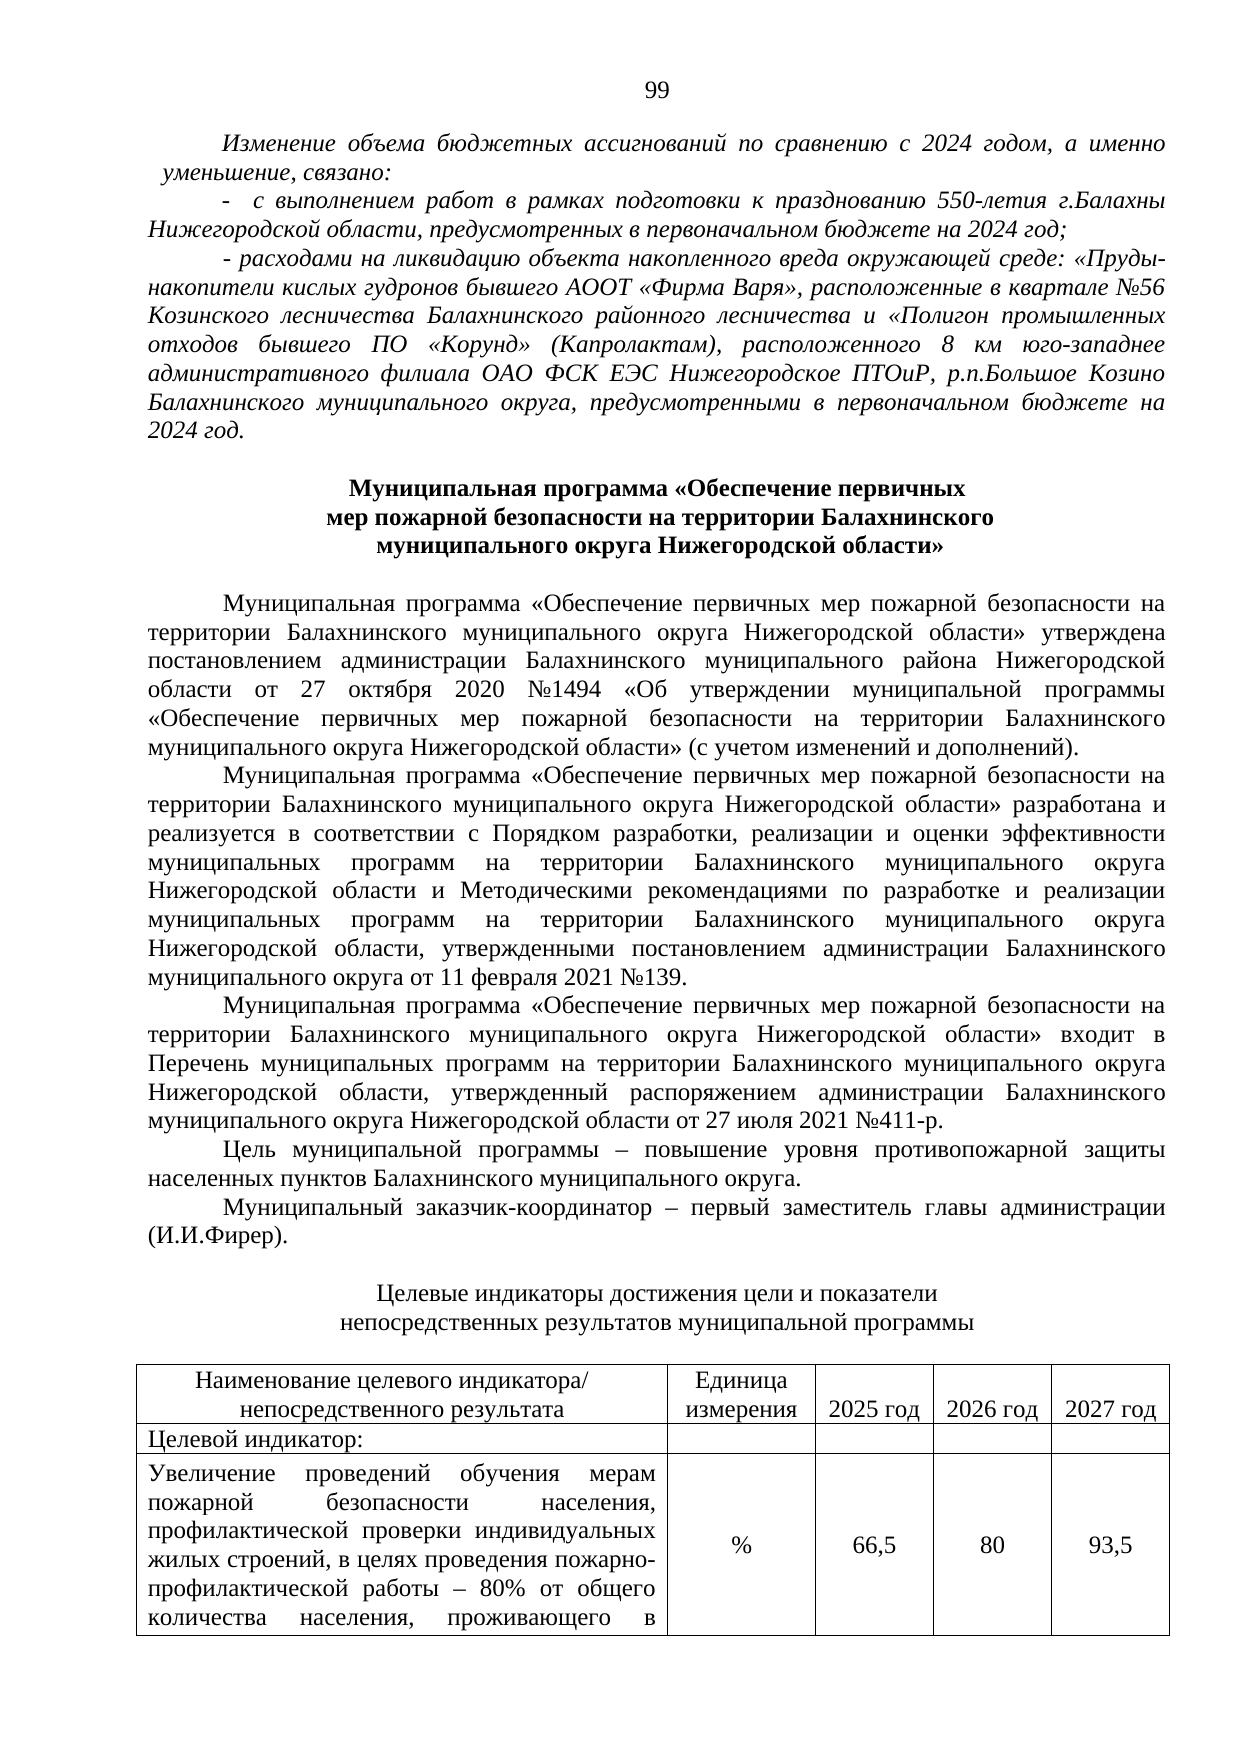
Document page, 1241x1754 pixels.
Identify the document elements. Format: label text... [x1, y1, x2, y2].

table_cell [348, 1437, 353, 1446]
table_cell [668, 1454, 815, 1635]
text Цель муниципальной программы – повышение уровня противопожарной защиты населенных пунктов Балахнинского муниципального округа. [148, 1134, 1166, 1192]
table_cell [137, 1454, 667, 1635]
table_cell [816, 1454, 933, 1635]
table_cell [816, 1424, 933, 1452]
text мер пожарной безопасности на территории Балахнинского [148, 502, 1166, 530]
text Целевые индикаторы достижения цели и показатели [148, 1278, 1166, 1307]
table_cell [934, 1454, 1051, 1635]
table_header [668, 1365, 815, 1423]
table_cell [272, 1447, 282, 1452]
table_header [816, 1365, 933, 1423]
text Муниципальная программа «Обеспечение первичных мер пожарной безопасности на территории Балахнинского муниципального округа Нижегородской области» разработана и реализуется в соответствии с Порядком разработки, реализации и оценки эффективности муниципальных программ на территории Балахнинского муниципального округа Нижегородской области и Методическими рекомендациями по разработке и реализации муниципальных программ на территории Балахнинского муниципального округа Нижегородской области, утвержденными постановлением администрации Балахнинского муниципального округа от 11 февраля 2021 №139. [148, 760, 1166, 990]
text непосредственных результатов муниципальной программы [148, 1307, 1166, 1335]
text муниципального округа Нижегородской области» [148, 530, 1166, 559]
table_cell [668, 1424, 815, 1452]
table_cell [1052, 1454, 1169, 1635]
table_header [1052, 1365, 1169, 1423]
text Изменение объема бюджетных ассигнований по сравнению с 2024 годом, а именно уменьшение, связано: [162, 128, 1166, 185]
text Муниципальная программа «Обеспечение первичных мер пожарной безопасности на территории Балахнинского муниципального округа Нижегородской области» входит в Перечень муниципальных программ на территории Балахнинского муниципального округа Нижегородской области, утвержденный распоряжением администрации Балахнинского муниципального округа Нижегородской области от 27 июля 2021 №411-р. [148, 990, 1166, 1134]
text Муниципальная программа «Обеспечение первичных [148, 473, 1166, 502]
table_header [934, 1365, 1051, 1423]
text - расходами на ликвидацию объекта накопленного вреда окружающей среде: «Пруды-накопители кислых гудронов бывшего АООТ «Фирма Варя», расположенные в квартале №56 Козинского лесничества Балахнинского районного лесничества и «Полигон промышленных отходов бывшего ПО «Корунд» (Капролактам), расположенного 8 км юго-западнее административного филиала ОАО ФСК ЕЭС Нижегородское ПТОиР, р.п.Большое Козино Балахнинского муниципального округа, предусмотренными в первоначальном бюджете на 2024 год. [148, 243, 1166, 444]
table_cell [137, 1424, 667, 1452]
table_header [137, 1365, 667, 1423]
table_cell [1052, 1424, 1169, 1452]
text - с выполнением работ в рамках подготовки к празднованию 550-летия г.Балахны Нижегородской области, предусмотренных в первоначальном бюджете на 2024 год; [148, 185, 1166, 243]
text Муниципальный заказчик-координатор – первый заместитель главы администрации (И.И.Фирер). [148, 1192, 1166, 1249]
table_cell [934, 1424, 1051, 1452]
text Муниципальная программа «Обеспечение первичных мер пожарной безопасности на территории Балахнинского муниципального округа Нижегородской области» утверждена постановлением администрации Балахнинского муниципального района Нижегородской области от 27 октября 2020 №1494 «Об утверждении муниципальной программы «Обеспечение первичных мер пожарной безопасности на территории Балахнинского муниципального округа Нижегородской области» (с учетом изменений и дополнений). [148, 588, 1166, 760]
